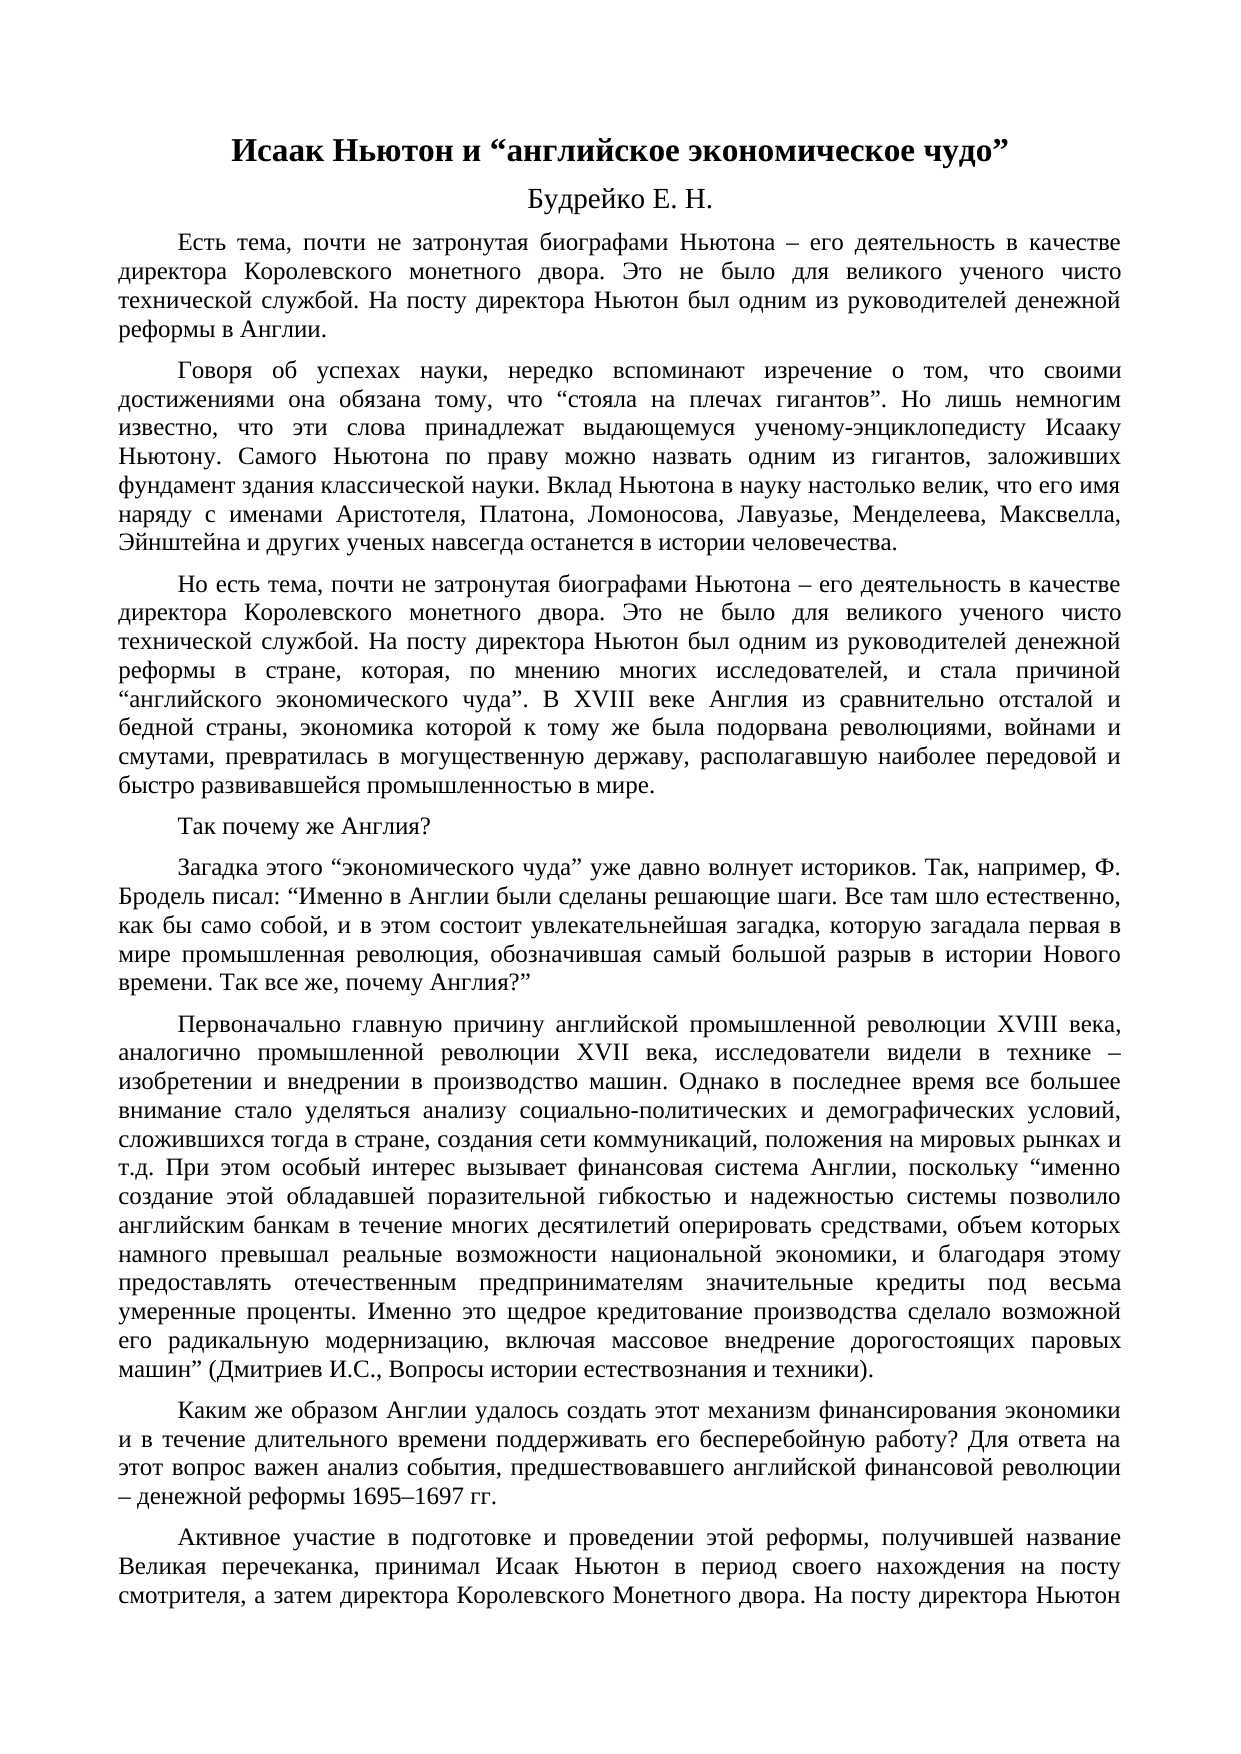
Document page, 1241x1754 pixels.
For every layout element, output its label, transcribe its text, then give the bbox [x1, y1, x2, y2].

text Каким же образом Англии удалось создать этот механизм финансирования экономики и в течение длительного времени поддерживать его бесперебойную работу? Для ответа на этот вопрос важен анализ события, предшествовавшего английской финансовой революции – денежной реформы 1695–1697 гг. [118, 1395, 1122, 1510]
text Есть тема, почти не затронутая биографами Ньютона – его деятельность в качестве директора Королевского монетного двора. Это не было для великого ученого чисто технической службой. На посту директора Ньютон был одним из руководителей денежной реформы в Англии. [118, 227, 1122, 342]
text Говоря об успехах науки, нередко вспоминают изречение о том, что своими достижениями она обязана тому, что “стояла на плечах гигантов”. Но лишь немногим известно, что эти слова принадлежат выдающемуся ученому-энциклопедисту Исааку Ньютону. Самого Ньютона по праву можно назвать одним из гигантов, заложивших фундамент здания классической науки. Вклад Ньютона в науку настолько велик, что его имя наряду с именами Аристотеля, Платона, Ломоносова, Лавуазье, Менделеева, Максвелла, Эйнштейна и других ученых навсегда останется в истории человечества. [118, 355, 1122, 556]
text Так почему же Англия? [118, 811, 1122, 840]
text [118, 1522, 1122, 1609]
text Исаак Ньютон и “английское экономическое чудо” [118, 131, 1122, 169]
text Будрейко Е. Н. [118, 181, 1122, 215]
text Загадка этого “экономического чуда” уже давно волнует историков. Так, например, Ф. Бродель писал: “Именно в Англии были сделаны решающие шаги. Все там шло естественно, как бы само собой, и в этом состоит увлекательнейшая загадка, которую загадала первая в мире промышленная революция, обозначившая самый большой разрыв в истории Нового времени. Так все же, почему Англия?” [118, 852, 1122, 996]
text Но есть тема, почти не затронутая биографами Ньютона – его деятельность в качестве директора Королевского монетного двора. Это не было для великого ученого чисто технической службой. На посту директора Ньютон был одним из руководителей денежной реформы в стране, которая, по мнению многих исследователей, и стала причиной “английского экономического чуда”. В XVIII веке Англия из сравнительно отсталой и бедной страны, экономика которой к тому же была подорвана революциями, войнами и смутами, превратилась в могущественную державу, располагавшую наиболее передовой и быстро развивавшейся промышленностью в мире. [118, 569, 1122, 799]
text Первоначально главную причину английской промышленной революции XVIII века, аналогично промышленной революции XVII века, исследователи видели в технике – изобретении и внедрении в производство машин. Однако в последнее время все большее внимание стало уделяться анализу социально-политических и демографических условий, сложившихся тогда в стране, создания сети коммуникаций, положения на мировых рынках и т.д. При этом особый интерес вызывает финансовая система Англии, поскольку “именно создание этой обладавшей поразительной гибкостью и надежностью системы позволило английским банкам в течение многих десятилетий оперировать средствами, объем которых намного превышал реальные возможности национальной экономики, и благодаря этому предоставлять отечественным предпринимателям значительные кредиты под весьма умеренные проценты. Именно это щедрое кредитование производства сделало возможной его радикальную модернизацию, включая массовое внедрение дорогостоящих паровых машин” (Дмитриев И.С., Вопросы истории естествознания и техники). [118, 1009, 1122, 1382]
